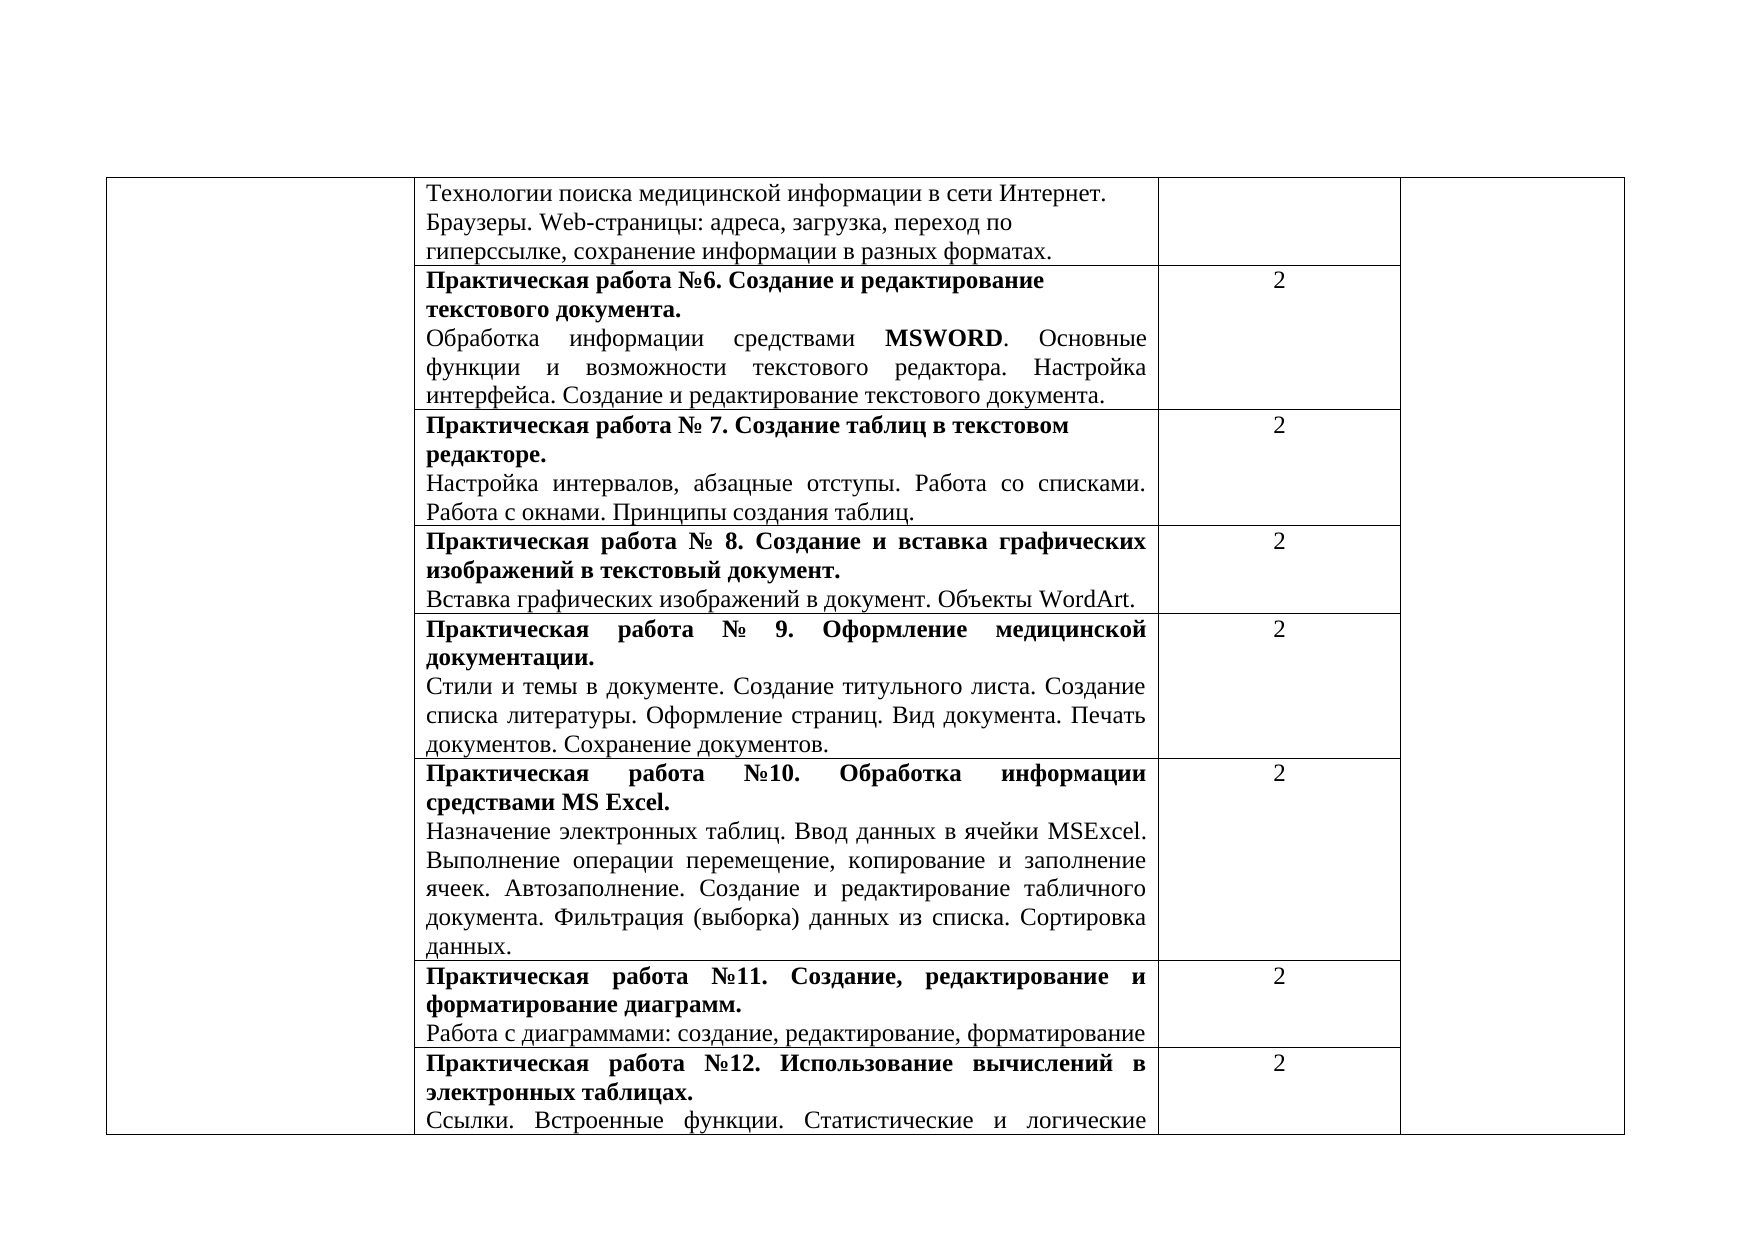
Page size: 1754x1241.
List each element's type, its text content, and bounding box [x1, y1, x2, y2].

table_cell Практическая работа №10. Обработка информации средствами MS Excel. Назначение электронных таблиц. Ввод данных в ячейки MSExcel. Выполнение операции перемещение, копирование и заполнение ячеек. Автозаполнение. Создание и редактирование табличного документа. Фильтрация (выборка) данных из списка. Сортировка данных. [415, 759, 1158, 960]
table_cell 2 [1159, 614, 1400, 757]
table_cell 2 [1159, 1048, 1400, 1134]
table_cell Практическая работа № 7. Создание таблиц в текстовом редакторе. Настройка интервалов, абзацные отступы. Работа со списками. Работа с окнами. Принципы создания таблиц. [415, 410, 1158, 525]
table_cell 2 [1159, 961, 1400, 1047]
table_cell 2 [1159, 266, 1400, 409]
table_cell 2 [1159, 526, 1400, 613]
table_cell Практическая работа № 8. Создание и вставка графических изображений в текстовый документ. Вставка графических изображений в документ. Объекты WordArt. [415, 526, 1158, 613]
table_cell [415, 178, 1158, 264]
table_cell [415, 1048, 1158, 1134]
table_cell Практическая работа №11. Создание, редактирование и форматирование диаграмм. Работа с диаграммами: создание, редактирование, форматирование [415, 961, 1158, 1047]
table_cell Практическая работа №6. Создание и редактирование текстового документа. Обработка информации средствами MSWORD. Основные функции и возможности текстового редактора. Настройка интерфейса. Создание и редактирование текстового документа. [415, 266, 1158, 409]
table_cell Практическая работа № 9. Оформление медицинской документации. Стили и темы в документе. Создание титульного листа. Создание списка литературы. Оформление страниц. Вид документа. Печать документов. Сохранение документов. [415, 614, 1158, 757]
table_cell 2 [1159, 178, 1400, 264]
table_cell 2 [1159, 759, 1400, 960]
table_cell 2 [1159, 410, 1400, 525]
